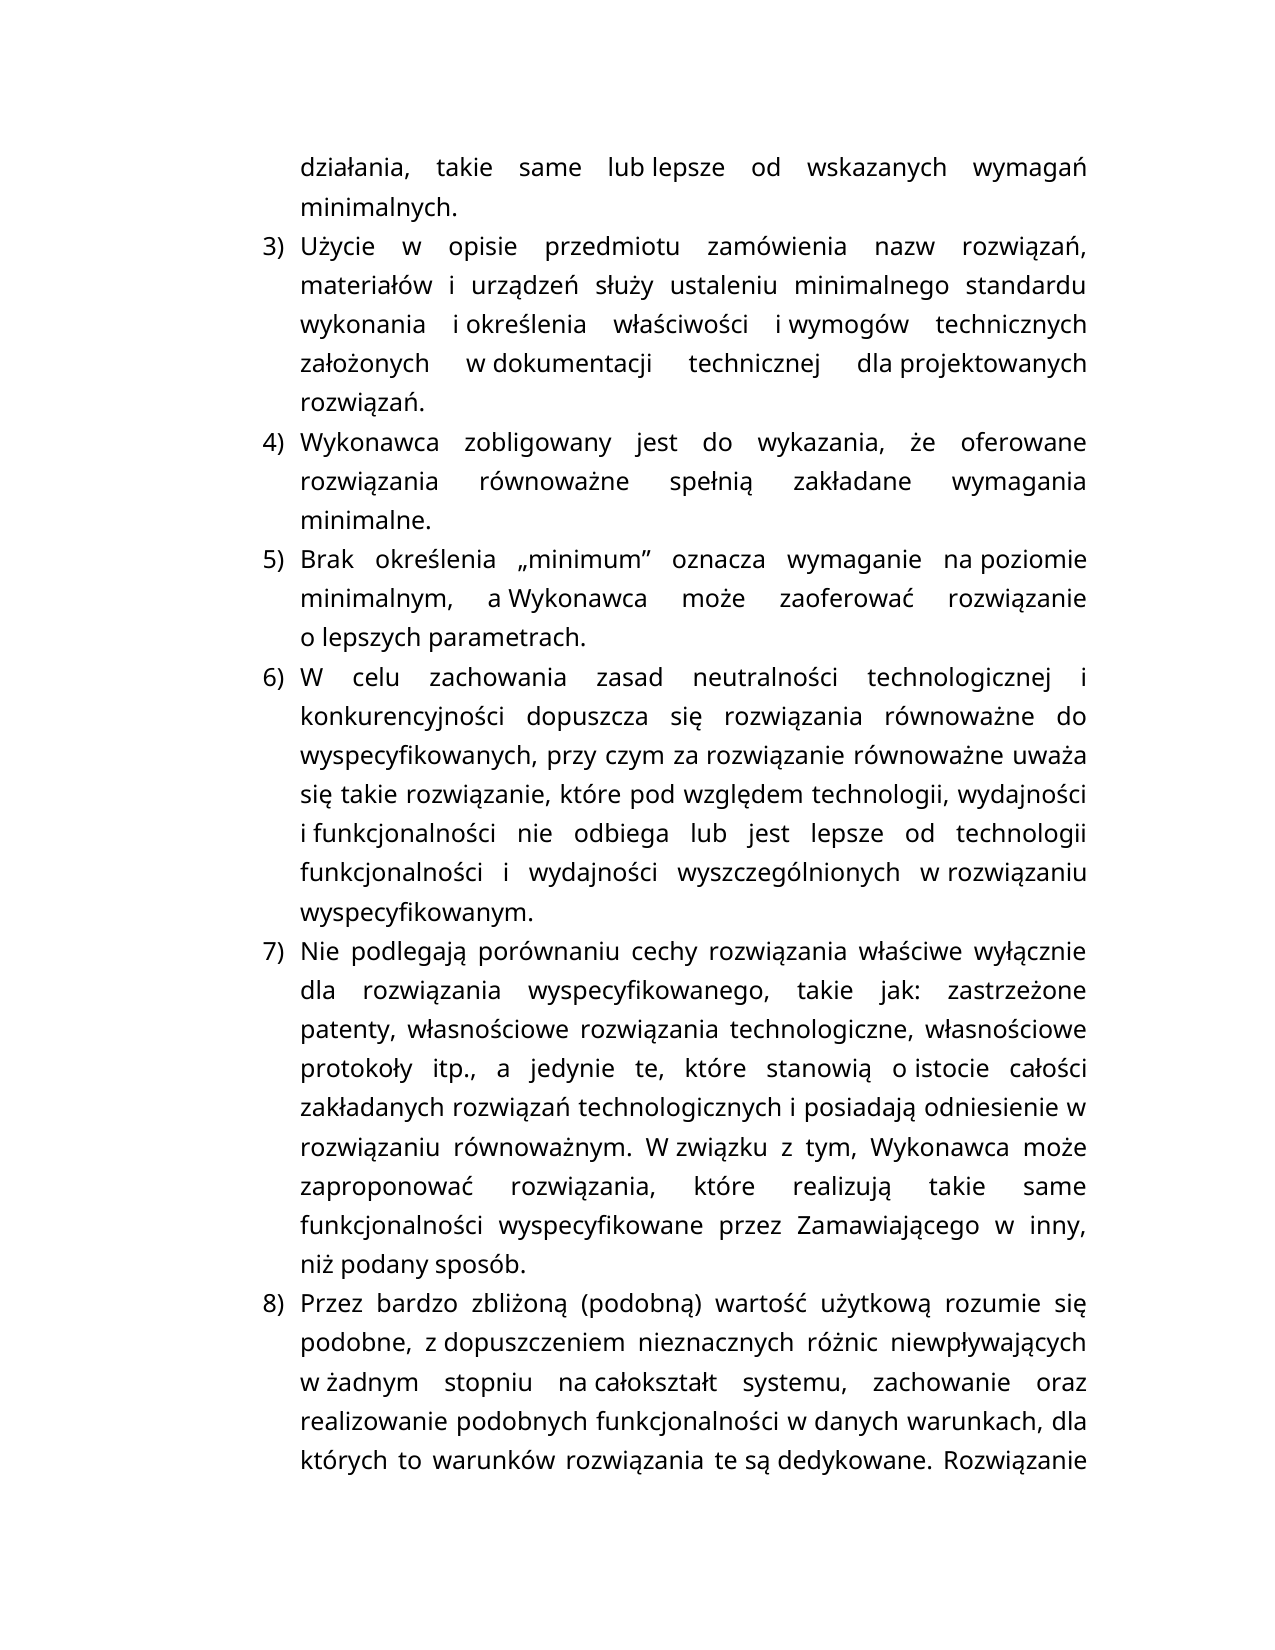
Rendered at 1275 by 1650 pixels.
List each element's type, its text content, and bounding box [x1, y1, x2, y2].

list Nie podlegają porównaniu cechy rozwiązania właściwe wyłącznie dla rozwiązania wyspecyfikowanego, takie jak: zastrzeżone patenty, własnościowe rozwiązania technologiczne, własnościowe protokoły itp., a jedynie te, które stanowią o istocie całości zakładanych rozwiązań technologicznych i posiadają odniesienie w rozwiązaniu równoważnym. W związku z tym, Wykonawca może zaproponować rozwiązania, które realizują takie same funkcjonalności wyspecyfikowane przez Zamawiającego w inny, niż podany sposób. [262, 933, 1087, 1281]
list Użycie w opisie przedmiotu zamówienia nazw rozwiązań, materiałów i urządzeń służy ustaleniu minimalnego standardu wykonania i określenia właściwości i wymogów technicznych założonych w dokumentacji technicznej dla projektowanych rozwiązań. [262, 228, 1087, 419]
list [262, 1286, 1087, 1477]
list W celu zachowania zasad neutralności technologicznej i konkurencyjności dopuszcza się rozwiązania równoważne do wyspecyfikowanych, przy czym za rozwiązanie równoważne uważa się takie rozwiązanie, które pod względem technologii, wydajności i funkcjonalności nie odbiega lub jest lepsze od technologii funkcjonalności i wydajności wyszczególnionych w rozwiązaniu wyspecyfikowanym. [262, 659, 1087, 928]
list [262, 150, 1087, 223]
list Wykonawca zobligowany jest do wykazania, że oferowane rozwiązania równoważne spełnią zakładane wymagania minimalne. [262, 424, 1087, 537]
list Brak określenia „minimum” oznacza wymaganie na poziomie minimalnym, a Wykonawca może zaoferować rozwiązanie o lepszych parametrach. [262, 542, 1087, 654]
